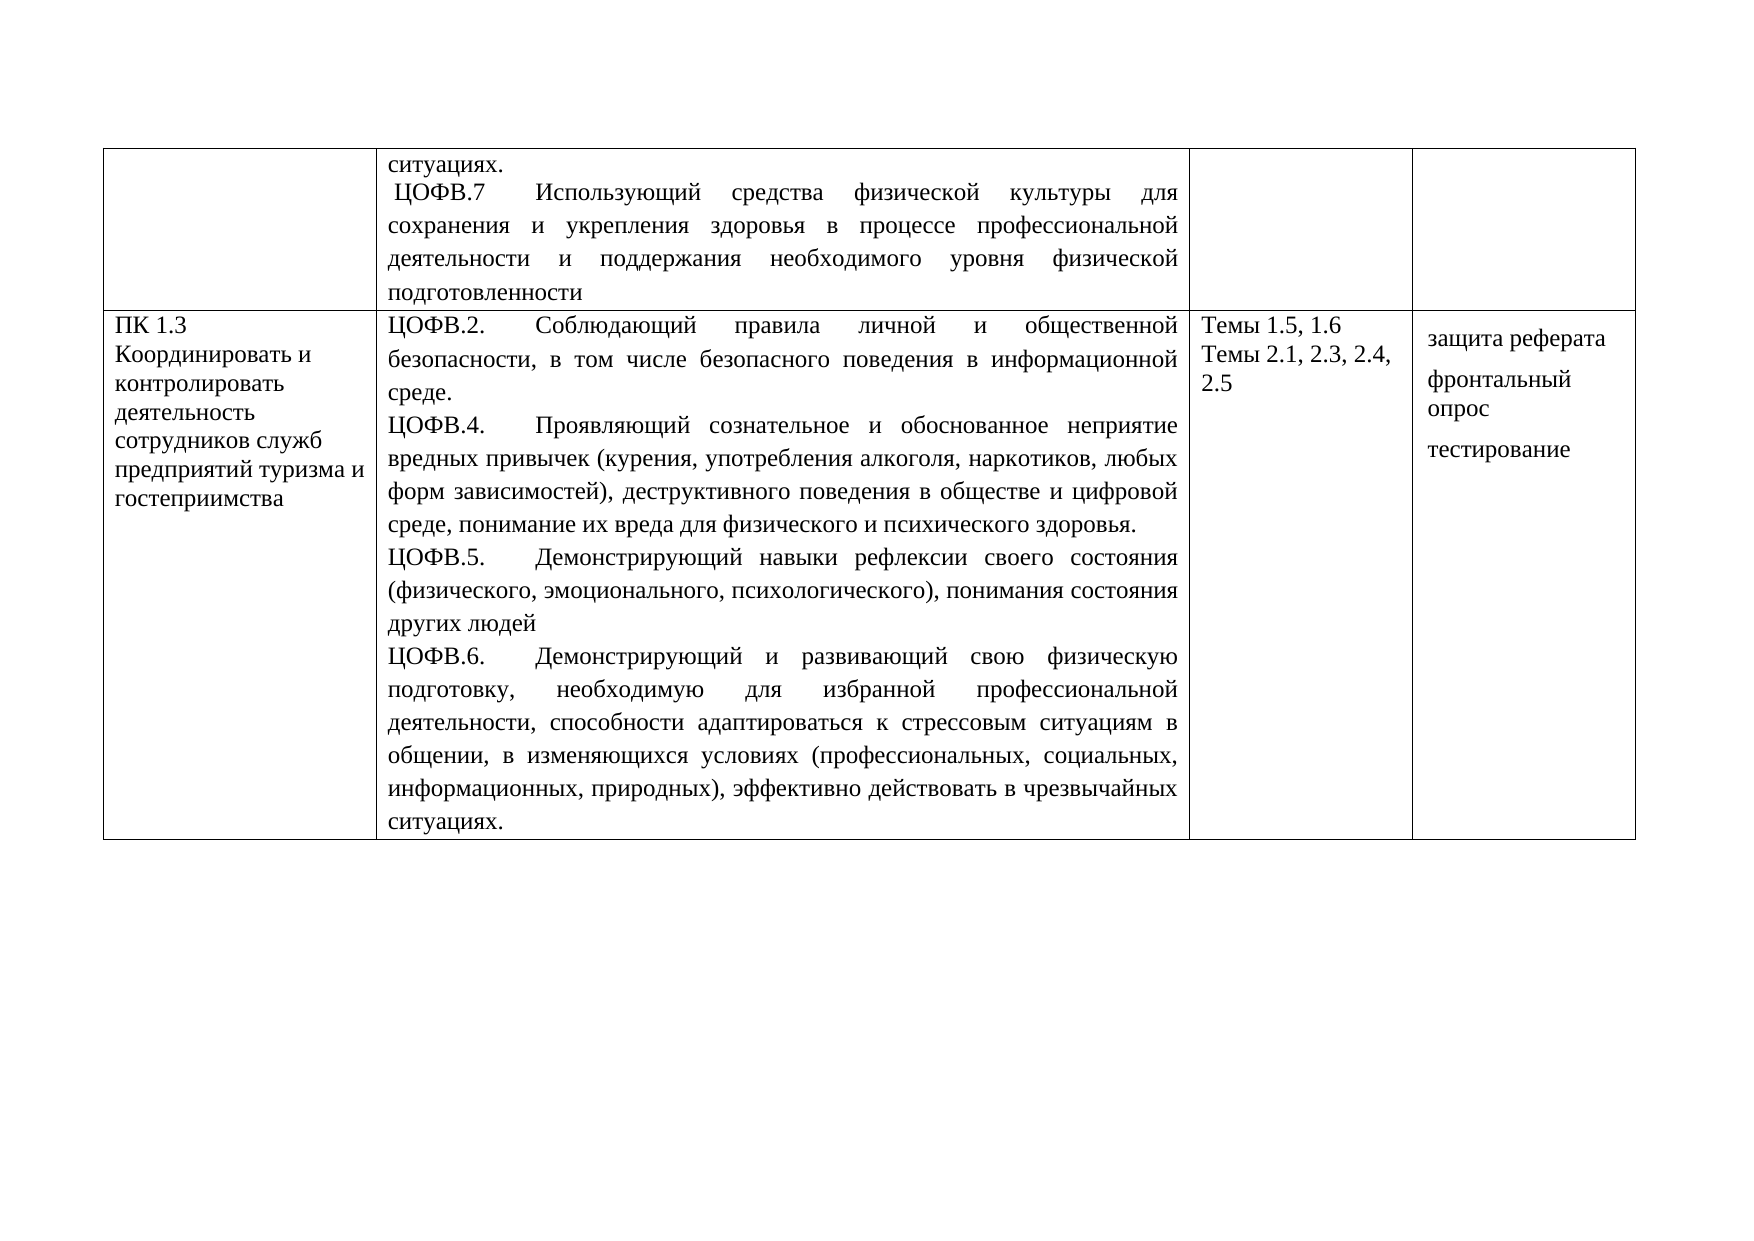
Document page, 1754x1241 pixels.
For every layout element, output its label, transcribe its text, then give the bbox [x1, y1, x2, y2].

table_cell ЦОФВ.2. Соблюдающий правила личной и общественной безопасности, в том числе безопасного поведения в информационной среде. ЦОФВ.4. Проявляющий сознательное и обоснованное неприятие вредных привычек (курения, употребления алкоголя, наркотиков, любых форм зависимостей), деструктивного поведения в обществе и цифровой среде, понимание их вреда для физического и психического здоровья. ЦОФВ.5. Демонстрирующий навыки рефлексии своего состояния (физического, эмоционального, психологического), понимания состояния других людей ЦОФВ.6. Демонстрирующий и развивающий свою физическую подготовку, необходимую для избранной профессиональной деятельности, способности адаптироваться к стрессовым ситуациям в общении, в изменяющихся условиях (профессиональных, социальных, информационных, природных), эффективно действовать в чрезвычайных ситуациях. [377, 311, 1189, 839]
table_cell Темы 1.5, 1.6 Темы 2.1, 2.3, 2.4, 2.5 [1190, 311, 1412, 839]
table_cell защита реферата фронтальный опрос тестирование [1413, 311, 1635, 839]
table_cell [104, 149, 376, 309]
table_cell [1190, 149, 1412, 309]
table_cell ПК 1.3 Координировать и контролировать деятельность сотрудников служб предприятий туризма и гостеприимства [104, 311, 376, 839]
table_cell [377, 149, 1189, 309]
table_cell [1413, 149, 1635, 309]
